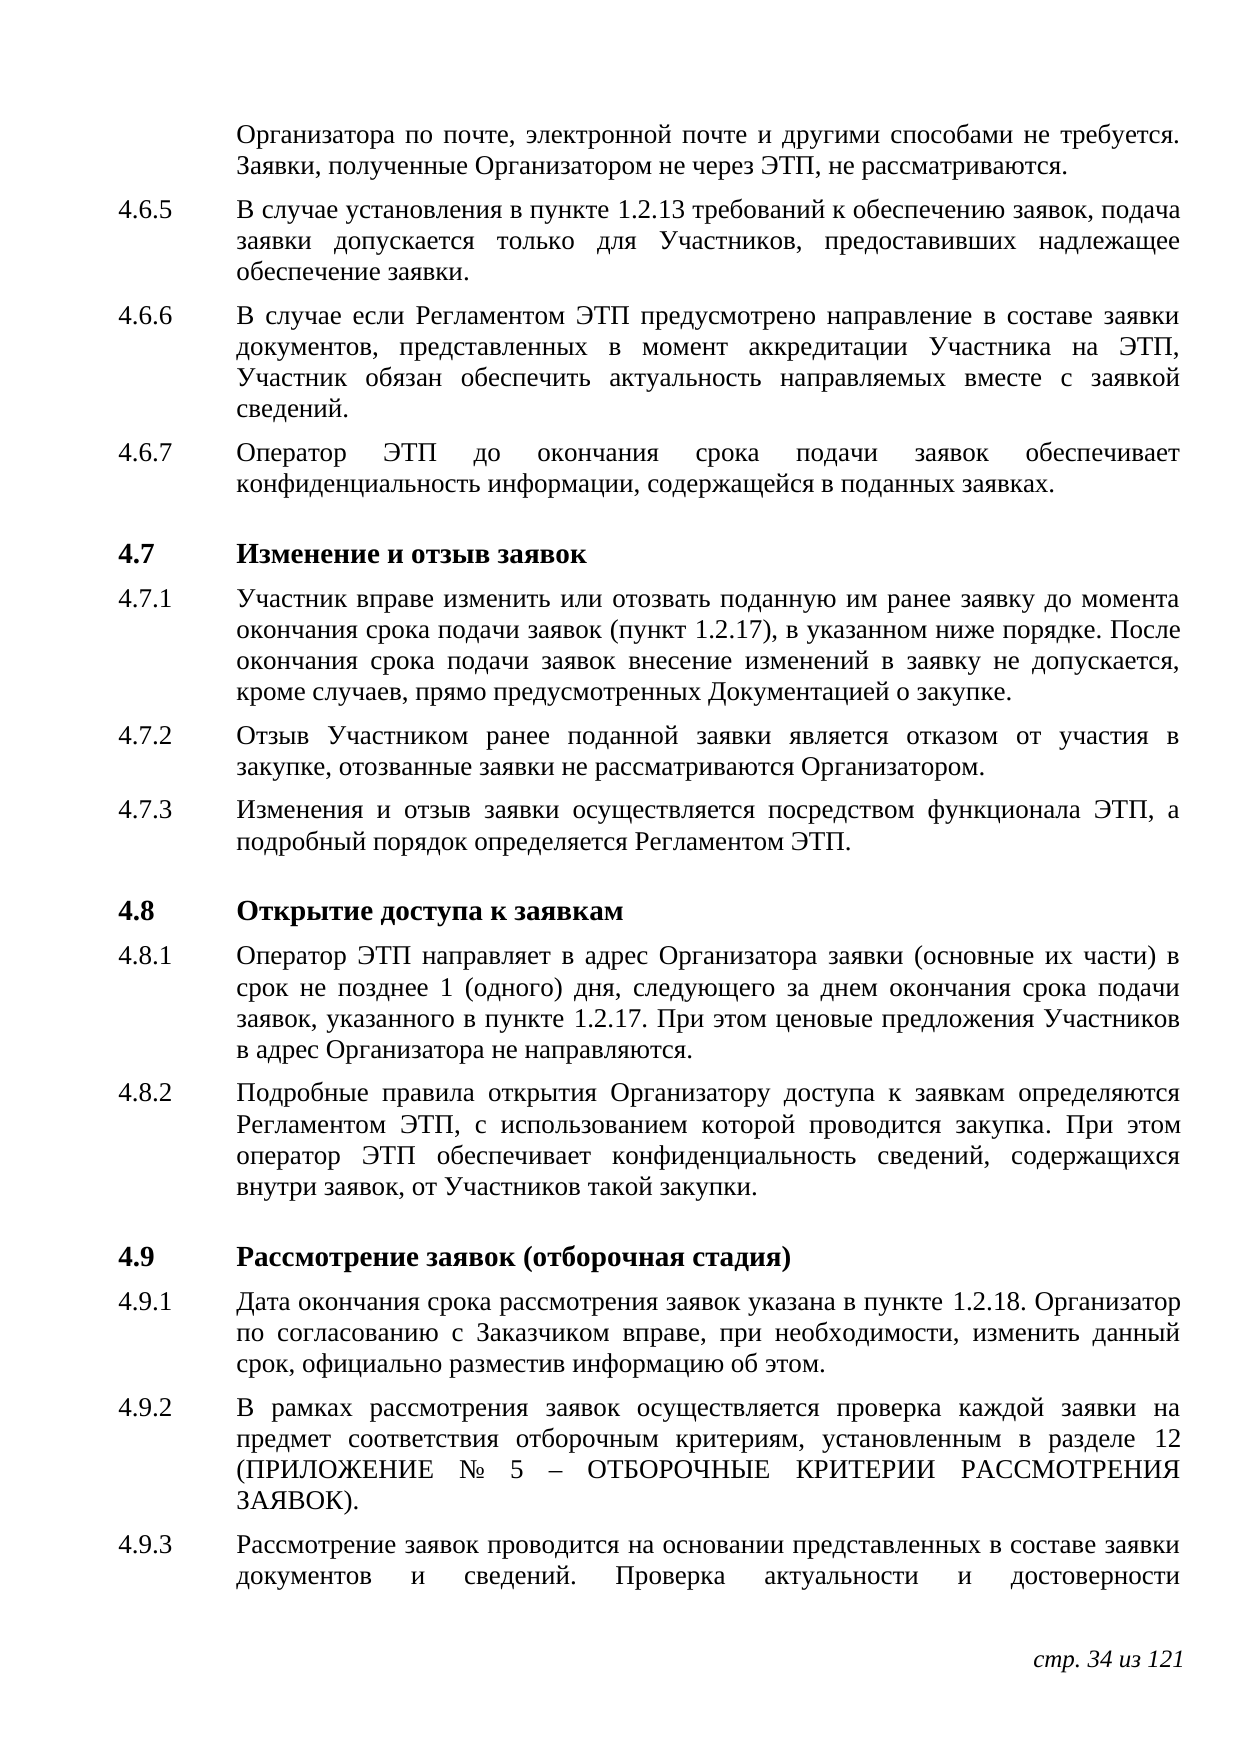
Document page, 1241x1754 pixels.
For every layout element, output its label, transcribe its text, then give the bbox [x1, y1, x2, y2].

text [118, 1528, 1181, 1590]
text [118, 118, 1181, 180]
subtitle Открытие доступа к заявкам [118, 893, 1181, 927]
text В рамках рассмотрения заявок осуществляется проверка каждой заявки на предмет соответствия отборочным критериям, установленным в разделе 12 (ПРИЛОЖЕНИЕ № 5 – ОТБОРОЧНЫЕ КРИТЕРИИ РАССМОТРЕНИЯ ЗАЯВОК). [118, 1391, 1181, 1515]
text В случае установления в пункте 1.2.13 требований к обеспечению заявок, подача заявки допускается только для Участников, предоставивших надлежащее обеспечение заявки. [118, 193, 1181, 286]
text В случае если Регламентом ЭТП предусмотрено направление в составе заявки документов, представленных в момент аккредитации Участника на ЭТП, Участник обязан обеспечить актуальность направляемых вместе с заявкой сведений. [118, 299, 1181, 423]
text Оператор ЭТП до окончания срока подачи заявок обеспечивает конфиденциальность информации, содержащейся в поданных заявках. [118, 436, 1181, 498]
text Дата окончания срока рассмотрения заявок указана в пункте 1.2.18. Организатор по согласованию с Заказчиком вправе, при необходимости, изменить данный срок, официально разместив информацию об этом. [118, 1285, 1181, 1378]
text Отзыв Участником ранее поданной заявки является отказом от участия в закупке, отозванные заявки не рассматриваются Организатором. [118, 719, 1181, 781]
text Изменения и отзыв заявки осуществляется посредством функционала ЭТП, а подробный порядок определяется Регламентом ЭТП. [118, 794, 1181, 856]
text Участник вправе изменить или отозвать поданную им ранее заявку до момента окончания срока подачи заявок (пункт 1.2.17), в указанном ниже порядке. После окончания срока подачи заявок внесение изменений в заявку не допускается, кроме случаев, прямо предусмотренных Документацией о закупке. [118, 582, 1181, 706]
subtitle Рассмотрение заявок (отборочная стадия) [118, 1239, 1181, 1272]
text Оператор ЭТП направляет в адрес Организатора заявки (основные их части) в срок не позднее 1 (одного) дня, следующего за днем окончания срока подачи заявок, указанного в пункте 1.2.17. При этом ценовые предложения Участников в адрес Организатора не направляются. [118, 939, 1181, 1064]
text Подробные правила открытия Организатору доступа к заявкам определяются Регламентом ЭТП, с использованием которой проводится закупка. При этом оператор ЭТП обеспечивает конфиденциальность сведений, содержащихся внутри заявок, от Участников такой закупки. [118, 1077, 1181, 1201]
subtitle Изменение и отзыв заявок [118, 536, 1181, 569]
